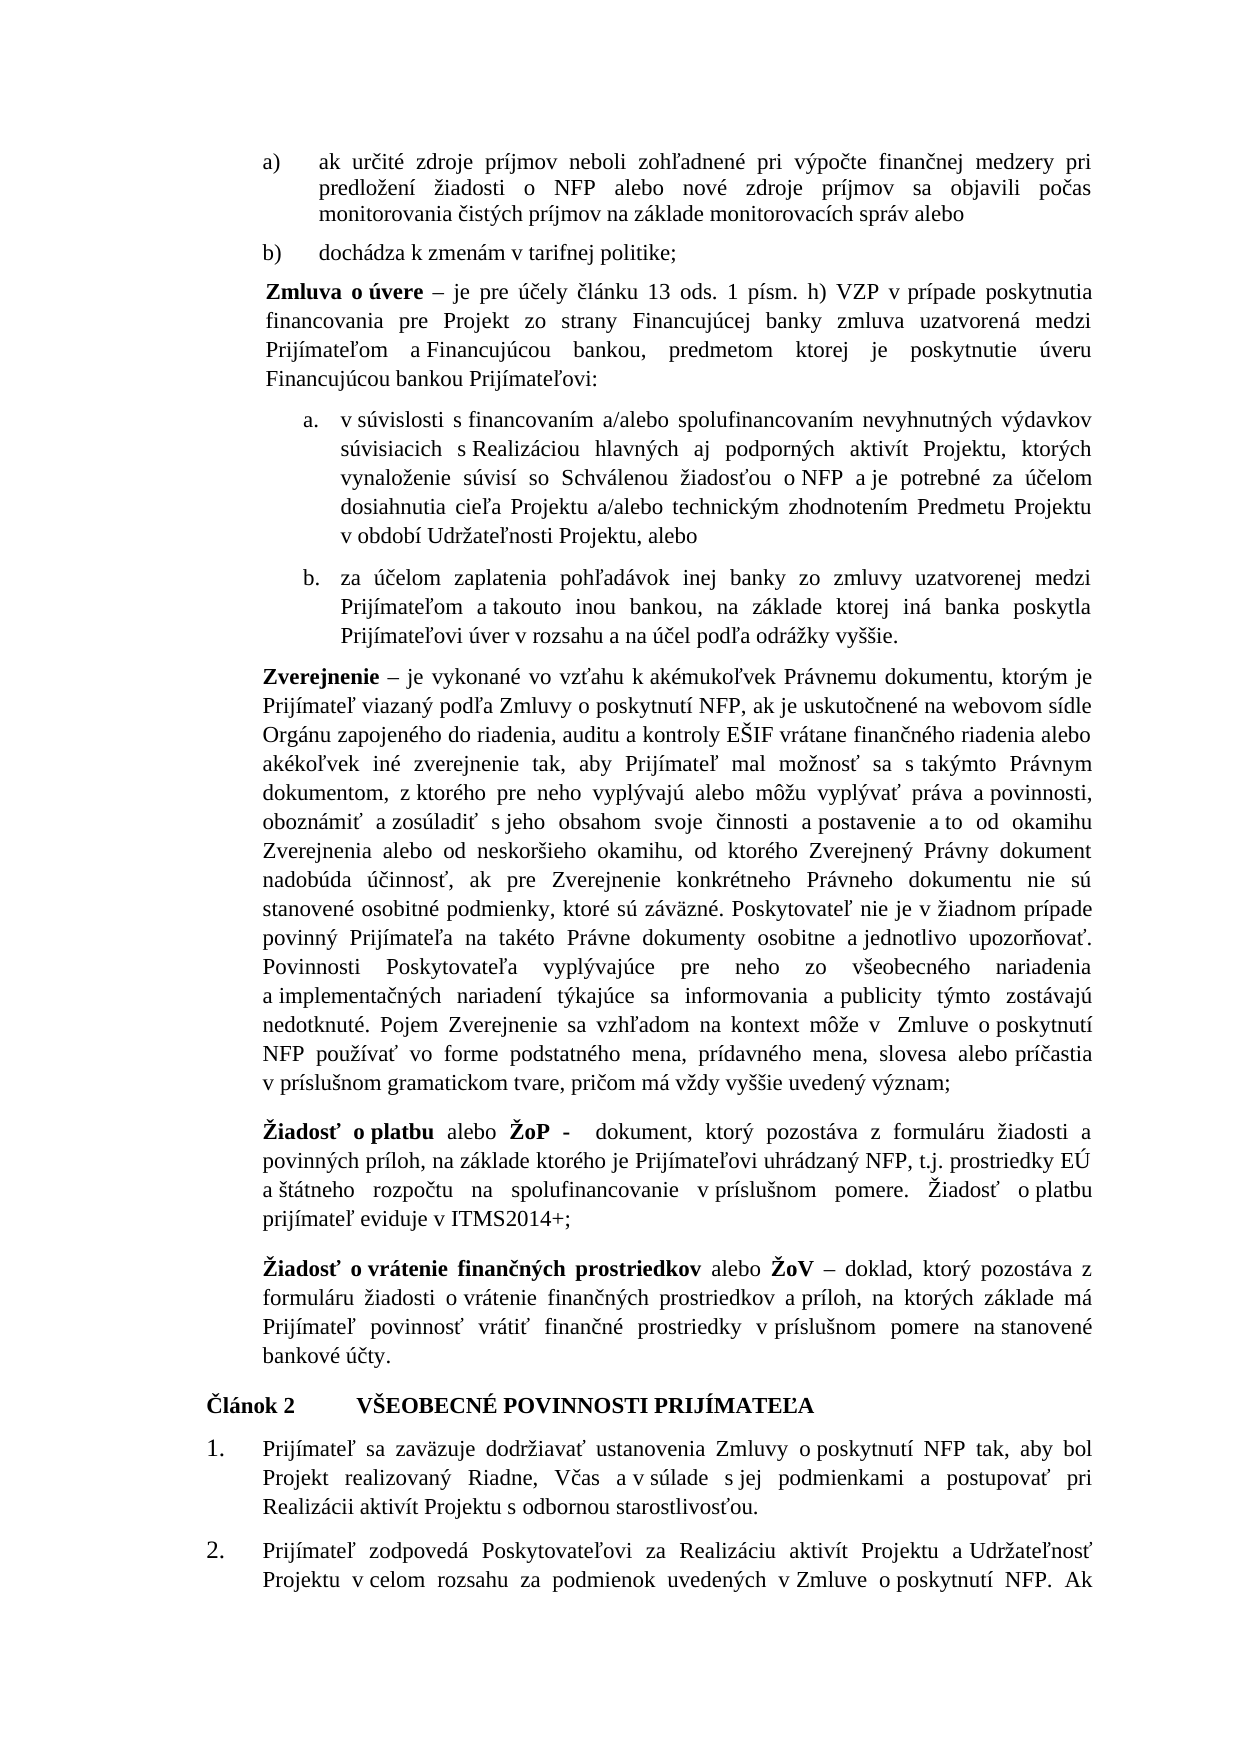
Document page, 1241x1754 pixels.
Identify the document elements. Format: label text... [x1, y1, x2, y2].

subtitle Článok 2 VŠEOBECNÉ POVINNOSTI PRIJÍMATEĽA [206, 1392, 1092, 1418]
list dochádza k zmenám v tarifnej politike; [262, 239, 1092, 266]
text Žiadosť o vrátenie finančných prostriedkov alebo ŽoV – doklad, ktorý pozostáva z formuláru žiadosti o vrátenie finančných prostriedkov a príloh, na ktorých základe má Prijímateľ povinnosť vrátiť finančné prostriedky v príslušnom pomere na stanovené bankové účty. [262, 1255, 1092, 1368]
list v súvislosti s financovaním a/alebo spolufinancovaním nevyhnutných výdavkov súvisiacich s Realizáciou hlavných aj podporných aktivít Projektu, ktorých vynaloženie súvisí so Schválenou žiadosťou o NFP a je potrebné za účelom dosiahnutia cieľa Projektu a/alebo technickým zhodnotením Predmetu Projektu v období Udržateľnosti Projektu, alebo [303, 406, 1092, 549]
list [206, 1535, 1092, 1593]
list ak určité zdroje príjmov neboli zohľadnené pri výpočte finančnej medzery pri predložení žiadosti o NFP alebo nové zdroje príjmov sa objavili počas monitorovania čistých príjmov na základe monitorovacích správ alebo [262, 148, 1092, 227]
list za účelom zaplatenia pohľadávok inej banky zo zmluvy uzatvorenej medzi Prijímateľom a takouto inou bankou, na základe ktorej iná banka poskytla Prijímateľovi úver v rozsahu a na účel podľa odrážky vyššie. [303, 564, 1092, 648]
text Zverejnenie – je vykonané vo vzťahu k akémukoľvek Právnemu dokumentu, ktorým je Prijímateľ viazaný podľa Zmluvy o poskytnutí NFP, ak je uskutočnené na webovom sídle Orgánu zapojeného do riadenia, auditu a kontroly EŠIF vrátane finančného riadenia alebo akékoľvek iné zverejnenie tak, aby Prijímateľ mal možnosť sa s takýmto Právnym dokumentom, z ktorého pre neho vyplývajú alebo môžu vyplývať práva a povinnosti, oboznámiť a zosúladiť s jeho obsahom svoje činnosti a postavenie a to od okamihu Zverejnenia alebo od neskoršieho okamihu, od ktorého Zverejnený Právny dokument nadobúda účinnosť, ak pre Zverejnenie konkrétneho Právneho dokumentu nie sú stanovené osobitné podmienky, ktoré sú záväzné. Poskytovateľ nie je v žiadnom prípade povinný Prijímateľa na takéto Právne dokumenty osobitne a jednotlivo upozorňovať. Povinnosti Poskytovateľa vyplývajúce pre neho zo všeobecného nariadenia a implementačných nariadení týkajúce sa informovania a publicity týmto zostávajú nedotknuté. Pojem Zverejnenie sa vzhľadom na kontext môže v Zmluve o poskytnutí NFP používať vo forme podstatného mena, prídavného mena, slovesa alebo príčastia v príslušnom gramatickom tvare, pričom má vždy vyššie uvedený význam; [262, 663, 1092, 1095]
text Žiadosť o platbu alebo ŽoP - dokument, ktorý pozostáva z formuláru žiadosti a povinných príloh, na základe ktorého je Prijímateľovi uhrádzaný NFP, t.j. prostriedky EÚ a štátneho rozpočtu na spolufinancovanie v príslušnom pomere. Žiadosť o platbu prijímateľ eviduje v ITMS2014+; [262, 1118, 1092, 1232]
text Zmluva o úvere – je pre účely článku 13 ods. 1 písm. h) VZP v prípade poskytnutia financovania pre Projekt zo strany Financujúcej banky zmluva uzatvorená medzi Prijímateľom a Financujúcou bankou, predmetom ktorej je poskytnutie úveru Financujúcou bankou Prijímateľovi: [265, 278, 1092, 391]
list Prijímateľ sa zaväzuje dodržiavať ustanovenia Zmluvy o poskytnutí NFP tak, aby bol Projekt realizovaný Riadne, Včas a v súlade s jej podmienkami a postupovať pri Realizácii aktivít Projektu s odbornou starostlivosťou. [206, 1433, 1092, 1520]
